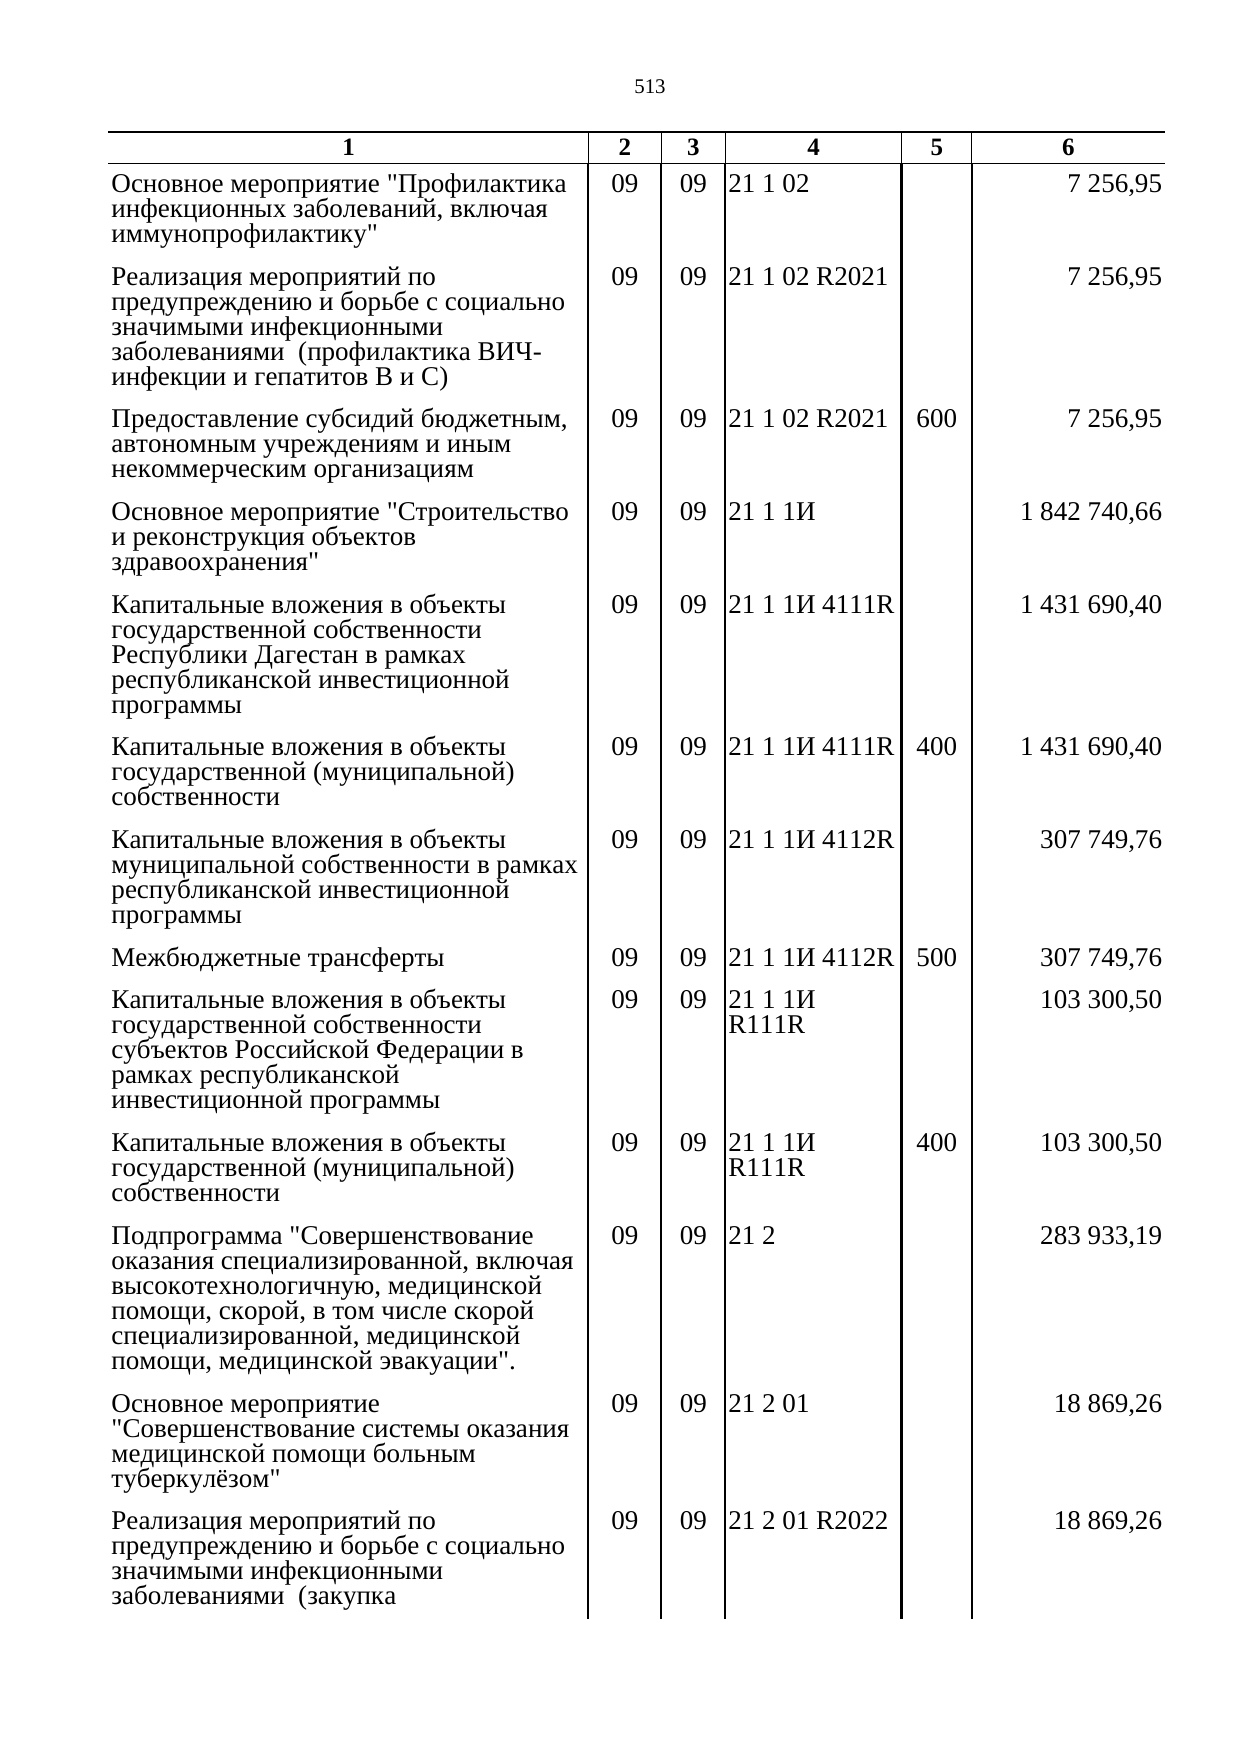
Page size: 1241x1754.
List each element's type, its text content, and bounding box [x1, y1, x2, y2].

table_header 5 [902, 133, 971, 163]
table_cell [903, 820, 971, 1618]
table_header 2 [589, 133, 661, 163]
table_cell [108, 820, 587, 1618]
table_header 6 [972, 133, 1165, 163]
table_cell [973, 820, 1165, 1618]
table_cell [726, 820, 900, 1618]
table_header 1 [108, 133, 588, 163]
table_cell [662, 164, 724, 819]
table_header 4 [726, 133, 901, 163]
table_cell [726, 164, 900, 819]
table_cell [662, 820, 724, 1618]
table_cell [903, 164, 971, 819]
table_header 3 [662, 133, 725, 163]
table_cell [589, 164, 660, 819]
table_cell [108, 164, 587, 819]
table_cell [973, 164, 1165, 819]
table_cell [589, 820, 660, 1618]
